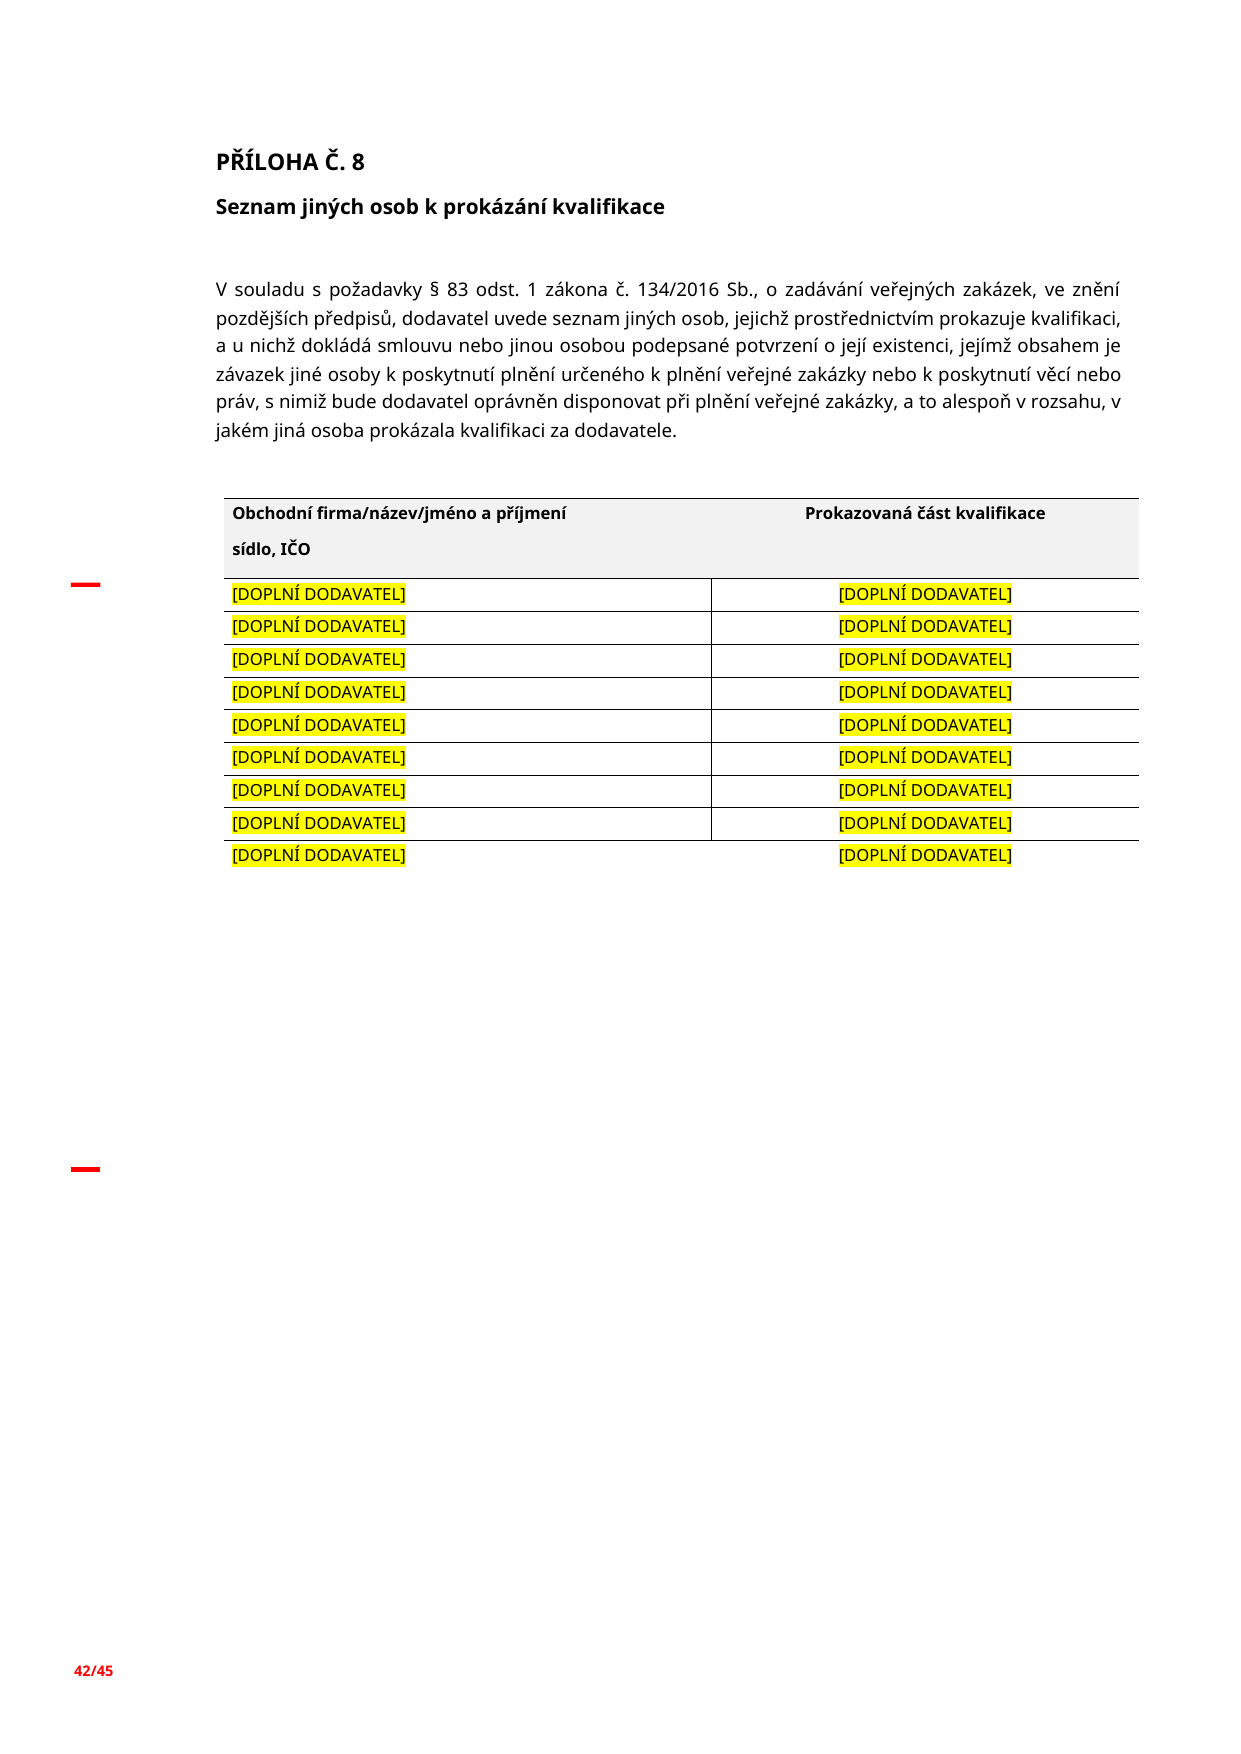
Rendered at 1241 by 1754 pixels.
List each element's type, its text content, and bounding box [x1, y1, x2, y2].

table_cell [DOPLNÍ DODAVATEL] [712, 743, 1139, 774]
table_cell [DOPLNÍ DODAVATEL] [224, 808, 711, 840]
text V souladu s požadavky § 83 odst. 1 zákona č. 134/2016 Sb., o zadávání veřejných zakázek, ve znění pozdějších předpisů, dodavatel uvede seznam jiných osob, jejichž prostřednictvím prokazuje kvalifikaci, a u nichž dokládá smlouvu nebo jinou osobou podepsané potvrzení o její existenci, jejímž obsahem je závazek jiné osoby k poskytnutí plnění určeného k plnění veřejné zakázky nebo k poskytnutí věcí nebo práv, s nimiž bude dodavatel oprávněn disponovat při plnění veřejné zakázky, a to alespoň v rozsahu, v jakém jiná osoba prokázala kvalifikaci za dodavatele. [216, 277, 1122, 442]
table_cell [DOPLNÍ DODAVATEL] [712, 710, 1139, 742]
table_cell [DOPLNÍ DODAVATEL] [712, 776, 1139, 807]
table_cell [DOPLNÍ DODAVATEL] [224, 776, 711, 807]
table_cell [DOPLNÍ DODAVATEL] [224, 743, 711, 774]
table_cell [DOPLNÍ DODAVATEL] [712, 645, 1139, 676]
table_cell [DOPLNÍ DODAVATEL] [224, 579, 711, 611]
table_cell [DOPLNÍ DODAVATEL] [224, 645, 711, 676]
table_header Obchodní firma/název/jméno a příjmení sídlo, IČO [224, 499, 711, 578]
table_cell [DOPLNÍ DODAVATEL] [224, 678, 711, 709]
text Příloha č. 8 [216, 146, 1122, 177]
text Seznam jiných osob k prokázání kvalifikace [216, 192, 1122, 221]
table_cell [DOPLNÍ DODAVATEL] [712, 678, 1139, 709]
table_cell [DOPLNÍ DODAVATEL] [224, 841, 711, 873]
table_cell [DOPLNÍ DODAVATEL] [224, 612, 711, 644]
table_cell [DOPLNÍ DODAVATEL] [712, 808, 1139, 840]
table_cell [DOPLNÍ DODAVATEL] [224, 710, 711, 742]
table_cell [DOPLNÍ DODAVATEL] [711, 841, 1139, 873]
table_cell [DOPLNÍ DODAVATEL] [712, 579, 1139, 611]
table_cell [DOPLNÍ DODAVATEL] [712, 612, 1139, 644]
table_header Prokazovaná část kvalifikace [711, 499, 1139, 578]
